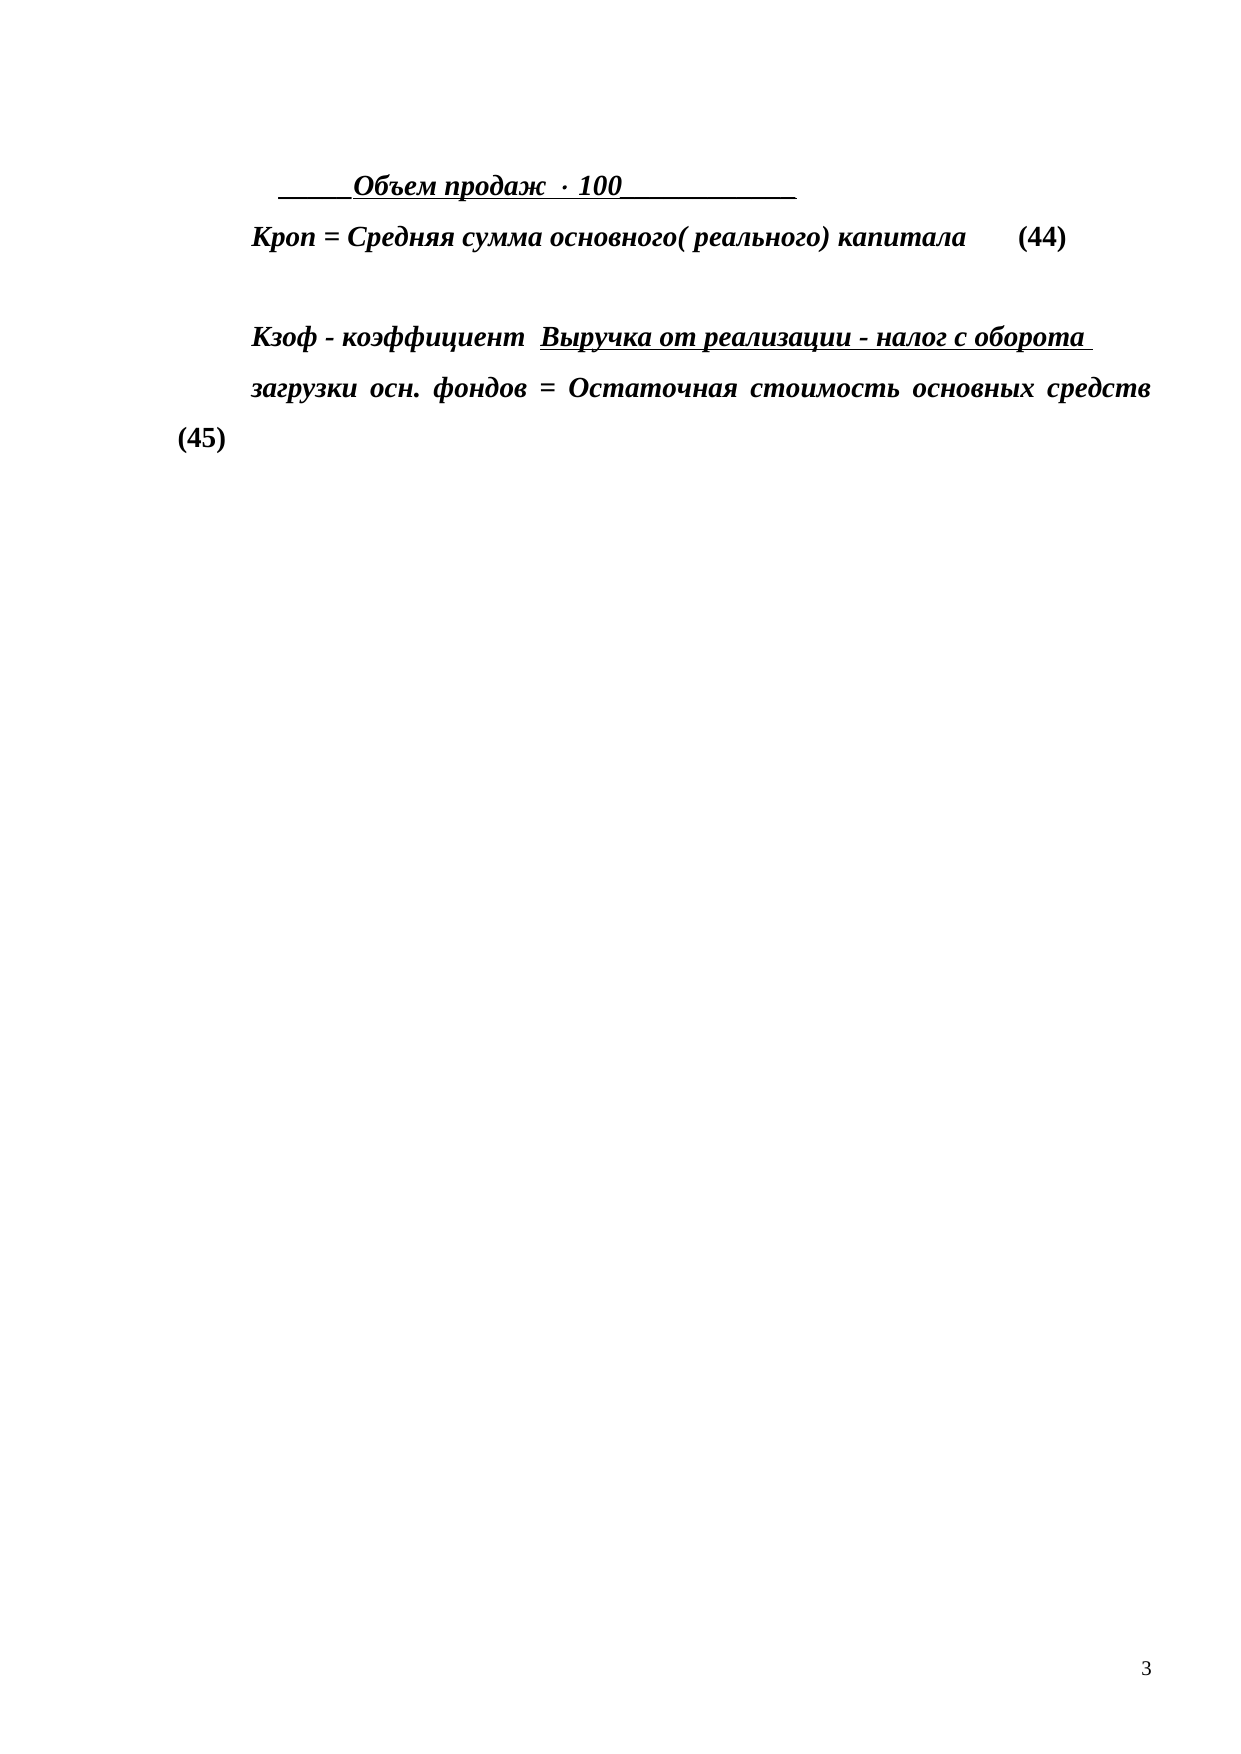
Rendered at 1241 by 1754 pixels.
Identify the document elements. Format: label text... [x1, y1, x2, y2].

list Кзоф - коэффициент Выручка от реализации - налог с оборота [177, 319, 1152, 353]
list _____Объем продаж 100____________ [177, 168, 1152, 202]
list Кроп = Средняя сумма основного( реального) капитала (44) [177, 219, 1152, 252]
list загрузки осн. фондов = Остаточная стоимость основных средств (45) [177, 370, 1152, 454]
